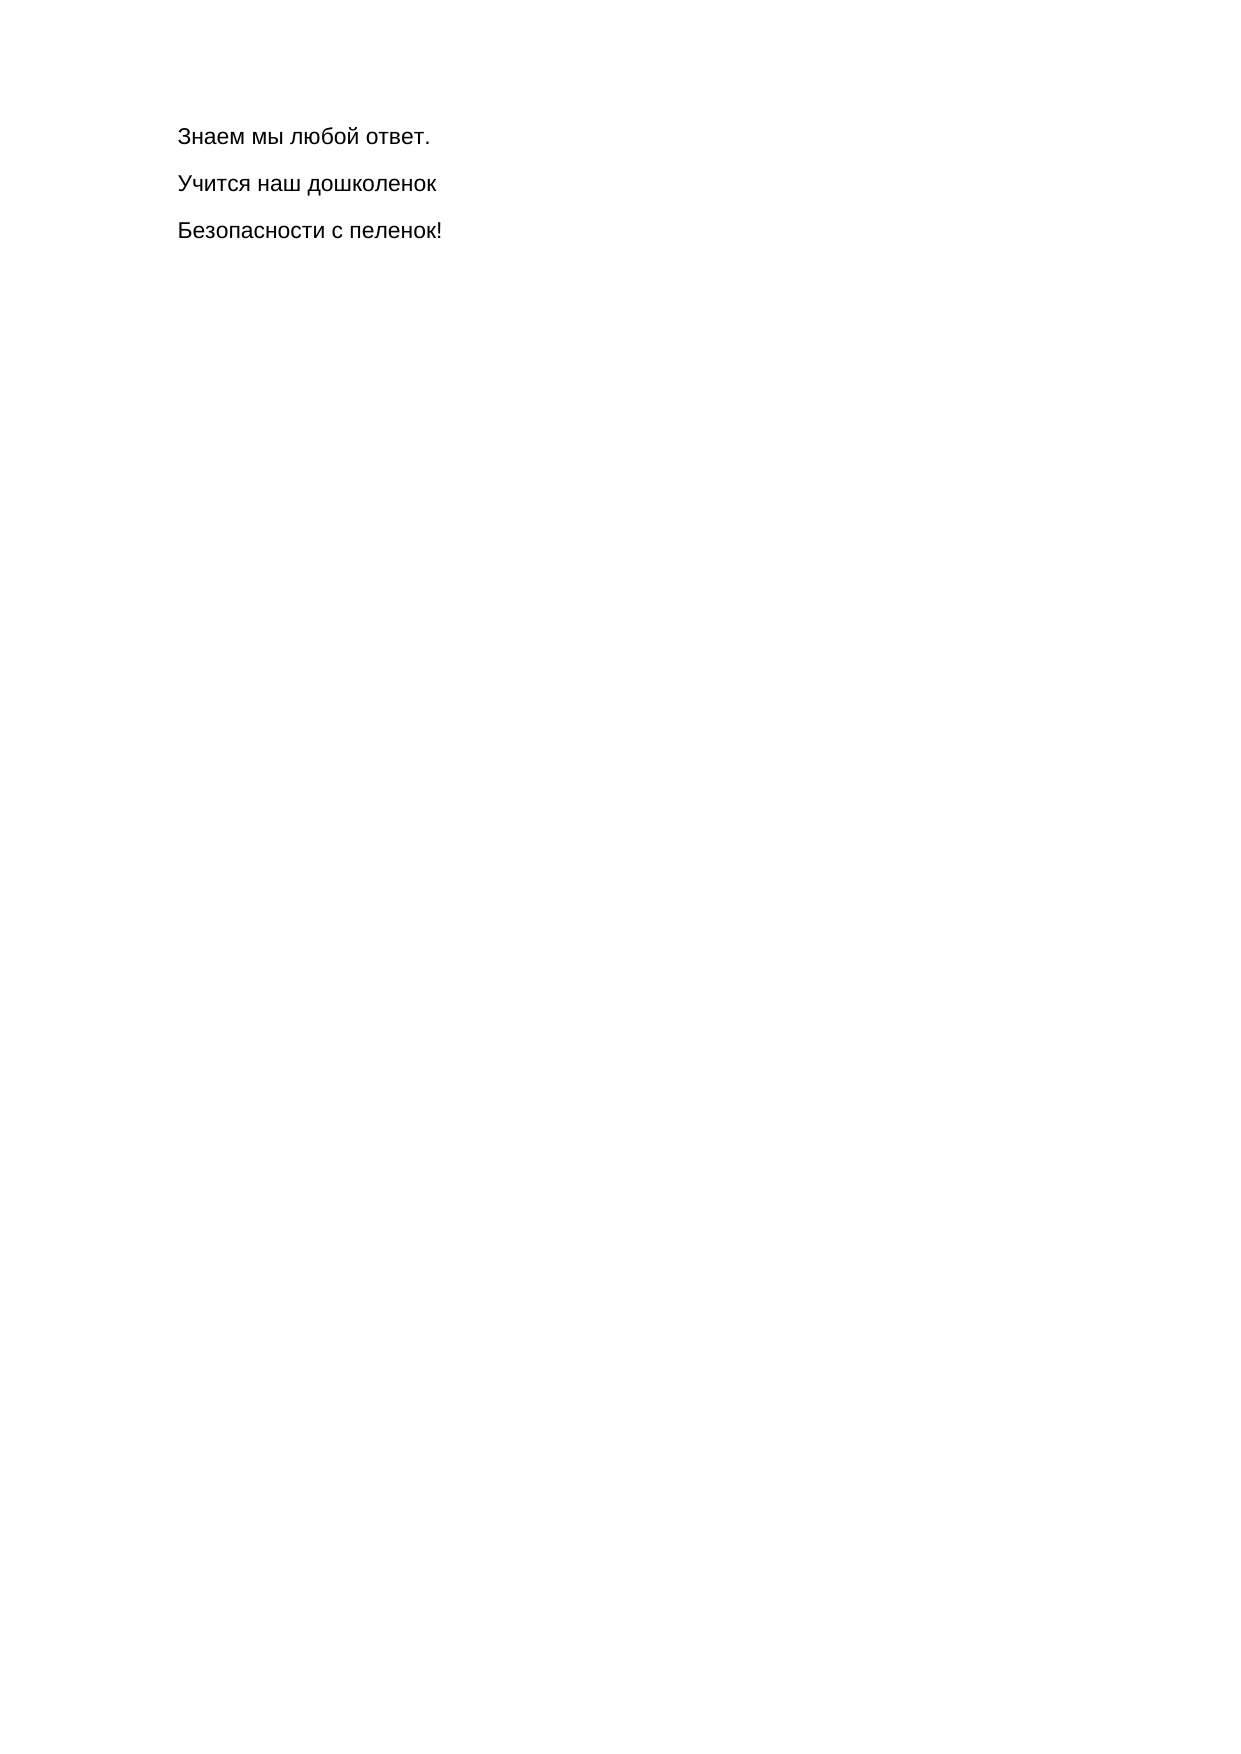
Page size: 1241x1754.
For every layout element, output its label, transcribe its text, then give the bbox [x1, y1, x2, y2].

text Знаем мы любой ответ. [177, 118, 1152, 149]
text Безопасности с пеленок! [177, 212, 1152, 243]
text Учится наш дошколенок [177, 165, 1152, 196]
